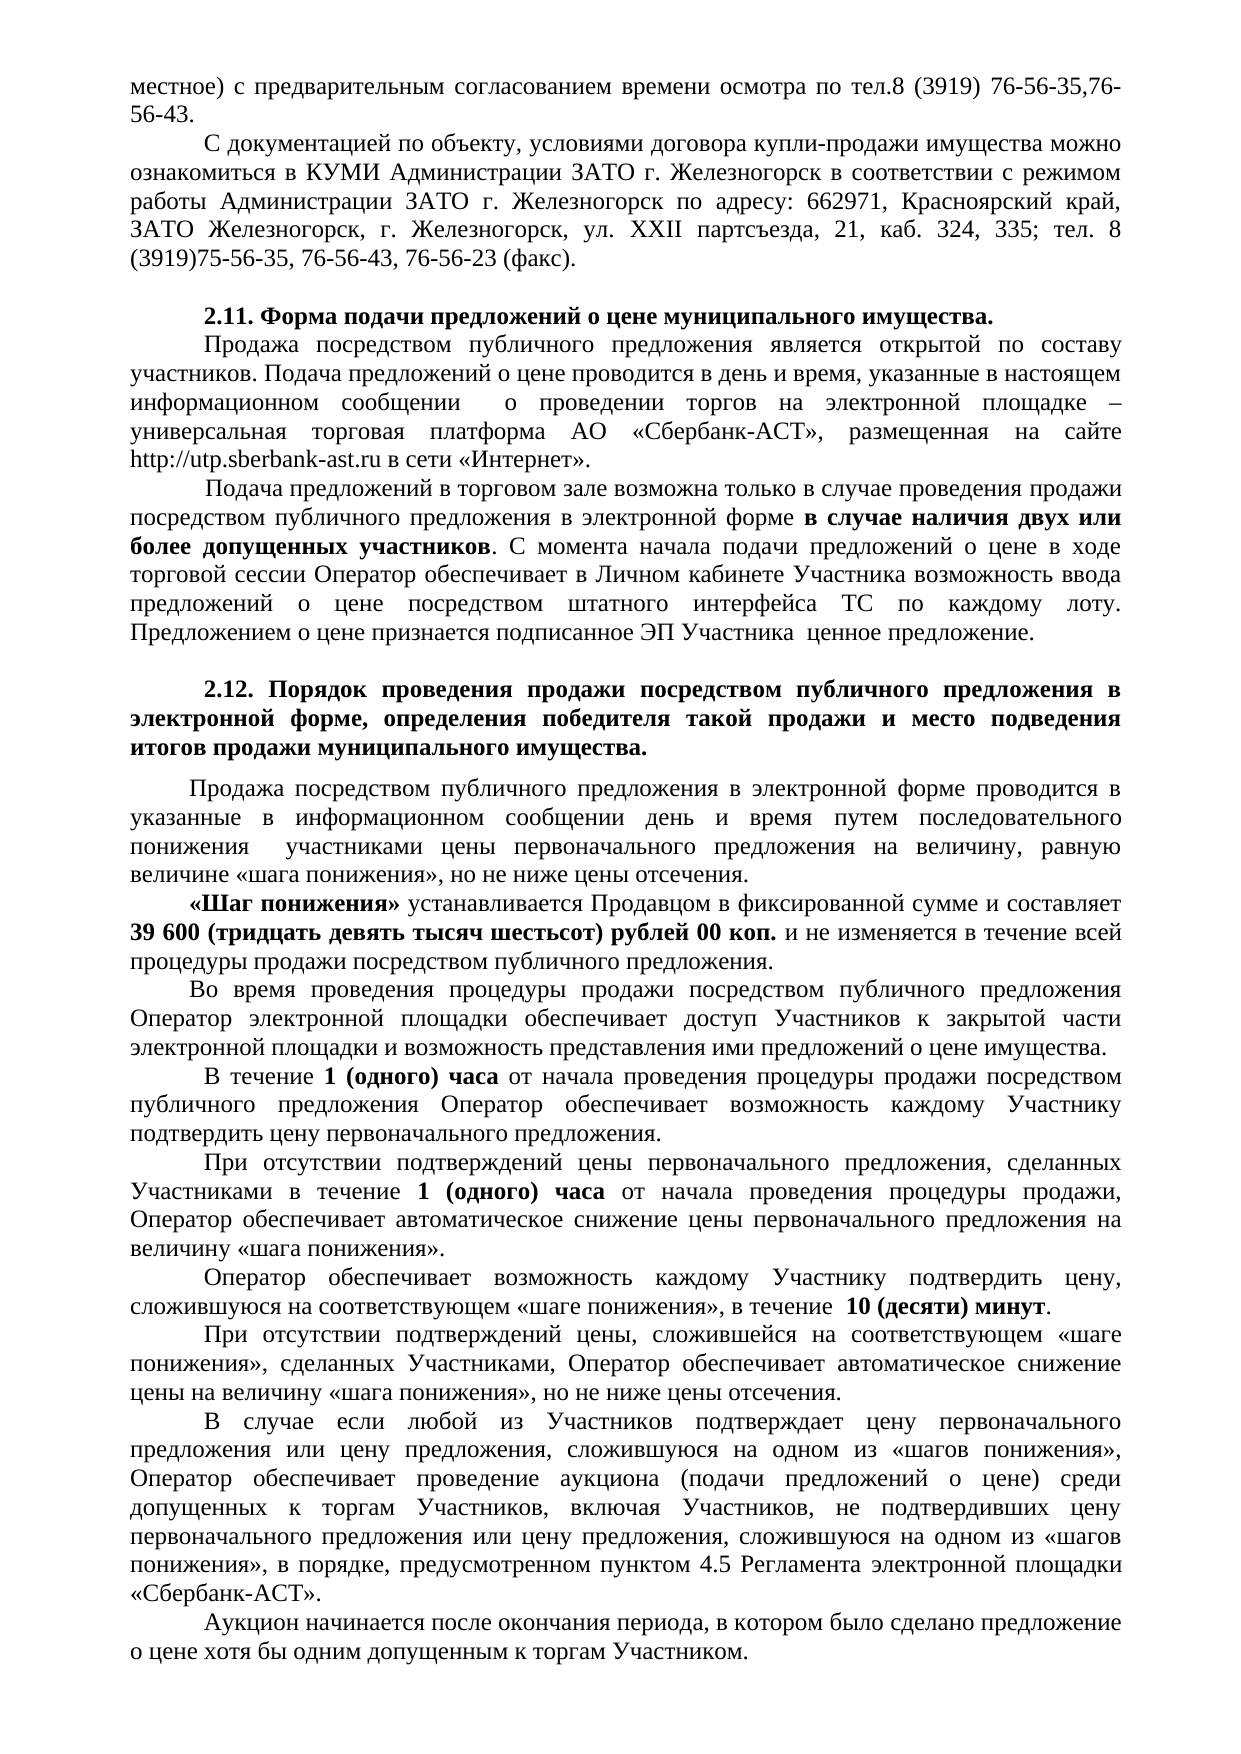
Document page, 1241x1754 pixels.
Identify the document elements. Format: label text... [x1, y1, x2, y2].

text 2.11. Форма подачи предложений о цене муниципального имущества. [130, 301, 1122, 329]
text С документацией по объекту, условиями договора купли-продажи имущества можно ознакомиться в КУМИ Администрации ЗАТО г. Железногорск в соответствии с режимом работы Администрации ЗАТО г. Железногорск по адресу: 662971, Красноярский край, ЗАТО Железногорск, г. Железногорск, ул. XXII партсъезда, 21, каб. 324, 335; тел. 8 (3919)75-56-35, 76-56-43, 76-56-23 (факс). [130, 128, 1122, 272]
text В случае если любой из Участников подтверждает цену первоначального предложения или цену предложения, сложившуюся на одном из «шагов понижения», Оператор обеспечивает проведение аукциона (подачи предложений о цене) среди допущенных к торгам Участников, включая Участников, не подтвердивших цену первоначального предложения или цену предложения, сложившуюся на одном из «шагов понижения», в порядке, предусмотренном пунктом 4.5 Регламента электронной площадки «Сбербанк-АСТ». [130, 1406, 1122, 1607]
text При отсутствии подтверждений цены, сложившейся на соответствующем «шаге понижения», сделанных Участниками, Оператор обеспечивает автоматическое снижение цены на величину «шага понижения», но не ниже цены отсечения. [130, 1319, 1122, 1406]
text «Шаг понижения» устанавливается Продавцом в фиксированной сумме и составляет 39 600 (тридцать девять тысяч шестьсот) рублей 00 коп. и не изменяется в течение всей процедуры продажи посредством публичного предложения. [130, 888, 1122, 974]
text В течение 1 (одного) часа от начала проведения процедуры продажи посредством публичного предложения Оператор обеспечивает возможность каждому Участнику подтвердить цену первоначального предложения. [130, 1061, 1122, 1147]
text При отсутствии подтверждений цены первоначального предложения, сделанных Участниками в течение 1 (одного) часа от начала проведения процедуры продажи, Оператор обеспечивает автоматическое снижение цены первоначального предложения на величину «шага понижения». [130, 1147, 1122, 1262]
text Подача предложений в торговом зале возможна только в случае проведения продажи посредством публичного предложения в электронной форме в случае наличия двух или более допущенных участников. С момента начала подачи предложений о цене в ходе торговой сессии Оператор обеспечивает в Личном кабинете Участника возможность ввода предложений о цене посредством штатного интерфейса ТС по каждому лоту. Предложением о цене признается подписанное ЭП Участника ценное предложение. [130, 473, 1122, 646]
text Продажа посредством публичного предложения является открытой по составу участников. Подача предложений о цене проводится в день и время, указанные в настоящем информационном сообщении о проведении торгов на электронной площадке – универсальная торговая платформа АО «Сбербанк-АСТ», размещенная на сайте http://utp.sberbank-ast.ru в сети «Интернет». [130, 329, 1122, 473]
text Во время проведения процедуры продажи посредством публичного предложения Оператор электронной площадки обеспечивает доступ Участников к закрытой части электронной площадки и возможность представления ими предложений о цене имущества. [130, 974, 1122, 1061]
text Оператор обеспечивает возможность каждому Участнику подтвердить цену, сложившуюся на соответствующем «шаге понижения», в течение 10 (десяти) минут. [130, 1262, 1122, 1319]
text Продажа посредством публичного предложения в электронной форме проводится в указанные в информационном сообщении день и время путем последовательного понижения участниками цены первоначального предложения на величину, равную величине «шага понижения», но не ниже цены отсечения. [130, 773, 1122, 888]
text 2.12. Порядок проведения продажи посредством публичного предложения в электронной форме, определения победителя такой продажи и место подведения итогов продажи муниципального имущества. [130, 674, 1122, 761]
text Аукцион начинается после окончания периода, в котором было сделано предложение о цене хотя бы одним допущенным к торгам Участником. [130, 1607, 1122, 1664]
